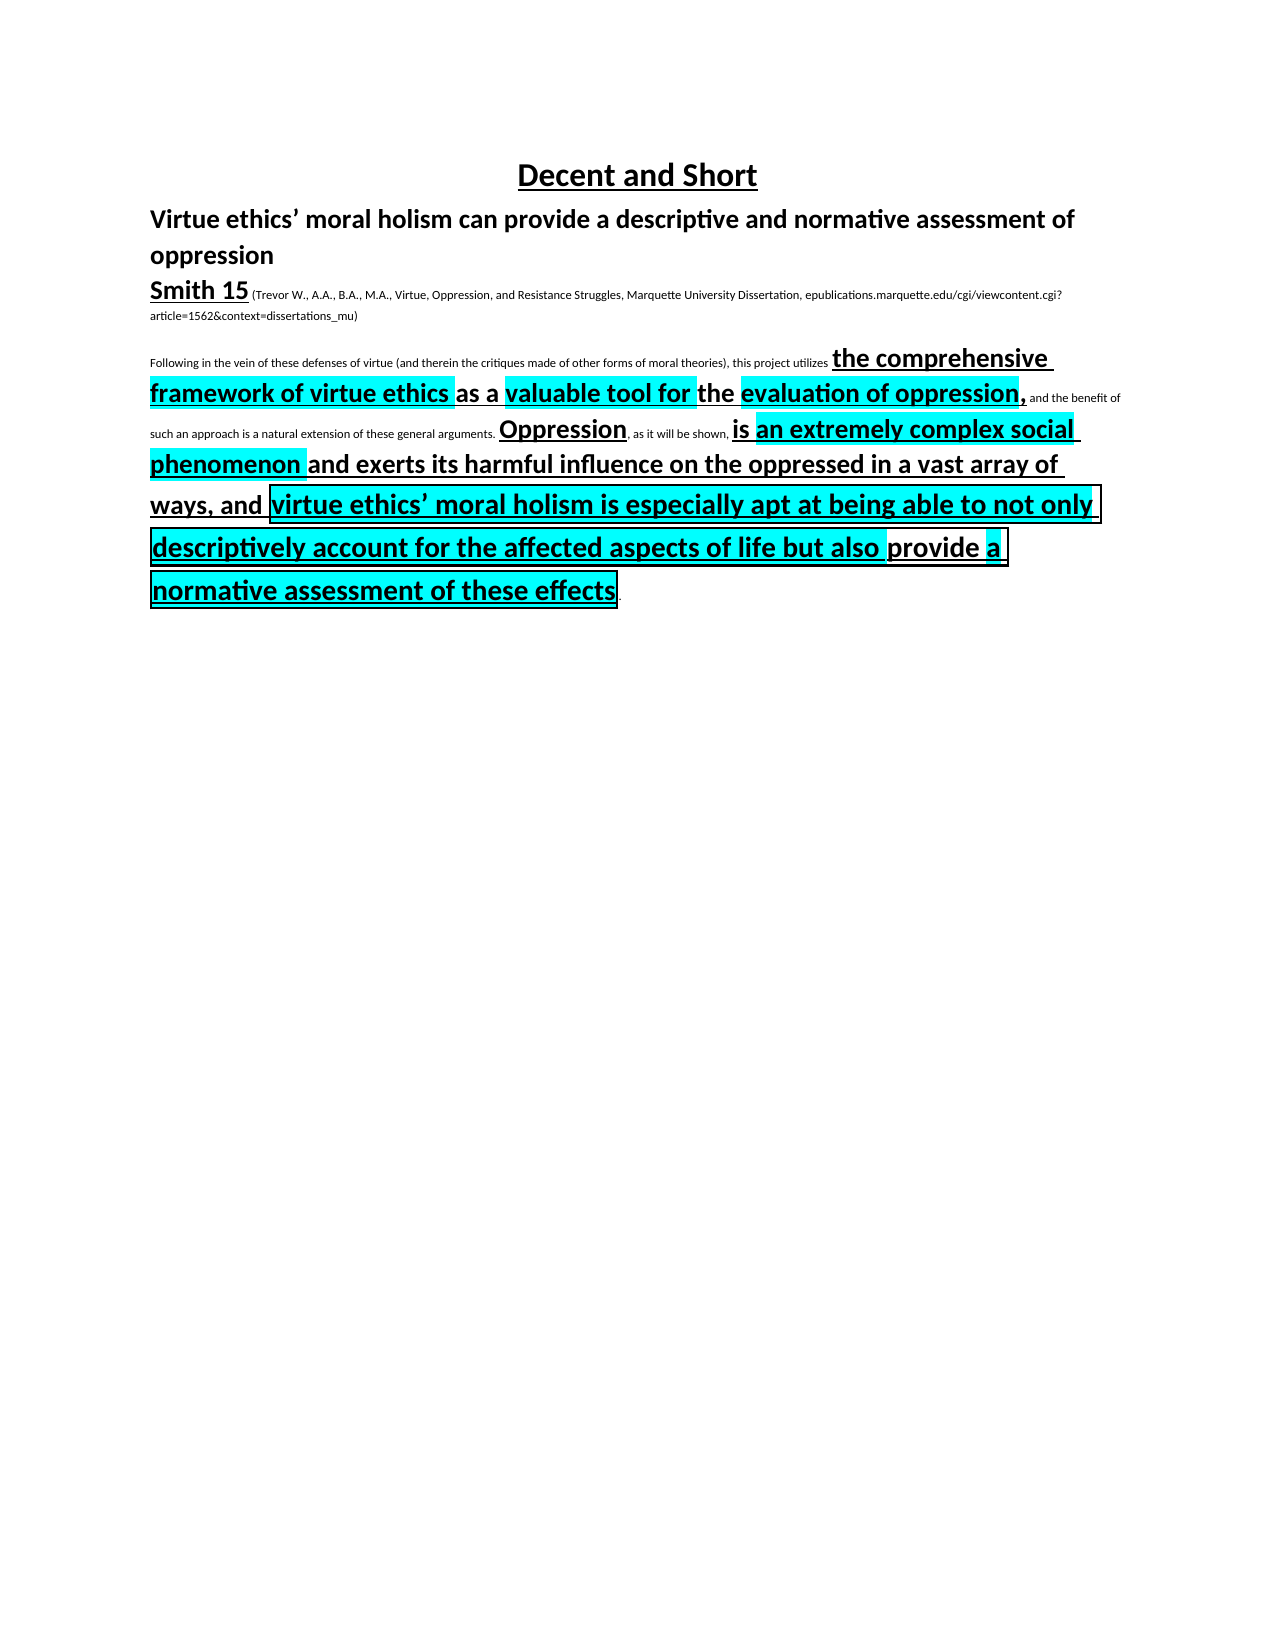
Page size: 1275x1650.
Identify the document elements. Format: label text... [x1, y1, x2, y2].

subtitle Decent and Short [150, 154, 1125, 195]
subtitle Virtue ethics’ moral holism can provide a descriptive and normative assessment of oppression [150, 202, 1125, 271]
text Smith 15 (Trevor W., A.A., B.A., M.A., Virtue, Oppression, and Resistance Struggles, Marquette University Dissertation, epublications.marquette.edu/cgi/viewcontent.cgi?article=1562&context=dissertations_mu) [150, 273, 1125, 323]
text Following in the vein of these defenses of virtue (and therein the critiques made of other forms of moral theories), this project utilizes the comprehensive framework of virtue ethics as a valuable tool for the evaluation of oppression, and the benefit of such an approach is a natural extension of these general arguments. Oppression, as it will be shown, is an extremely complex social phenomenon and exerts its harmful influence on the oppressed in a vast array of ways, and virtue ethics’ moral holism is especially apt at being able to not only descriptively account for the affected aspects of life but also provide a normative assessment of these effects. [150, 341, 1125, 609]
